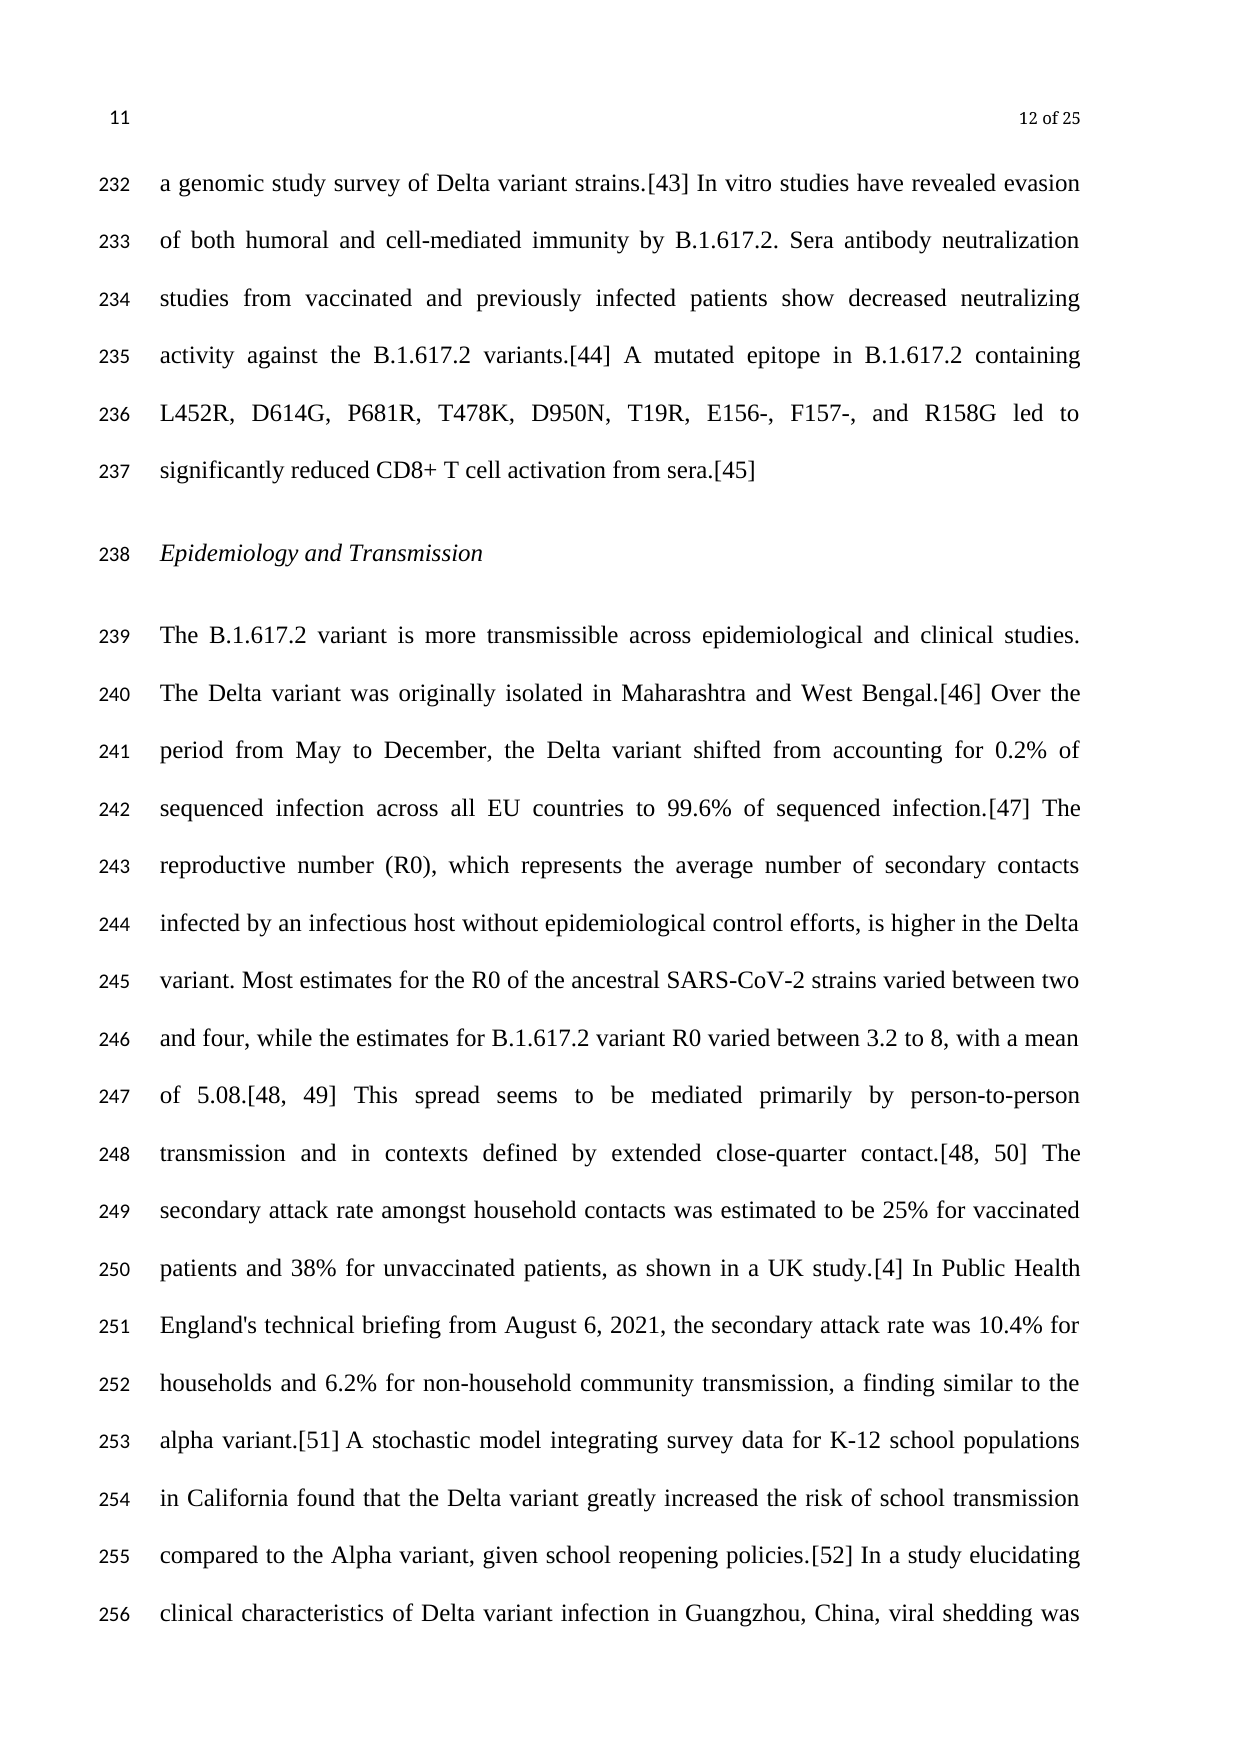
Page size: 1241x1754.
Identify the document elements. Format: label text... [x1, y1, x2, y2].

subtitle Epidemiology and Transmission [159, 538, 1081, 567]
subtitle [159, 620, 1081, 1627]
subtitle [159, 168, 1081, 484]
